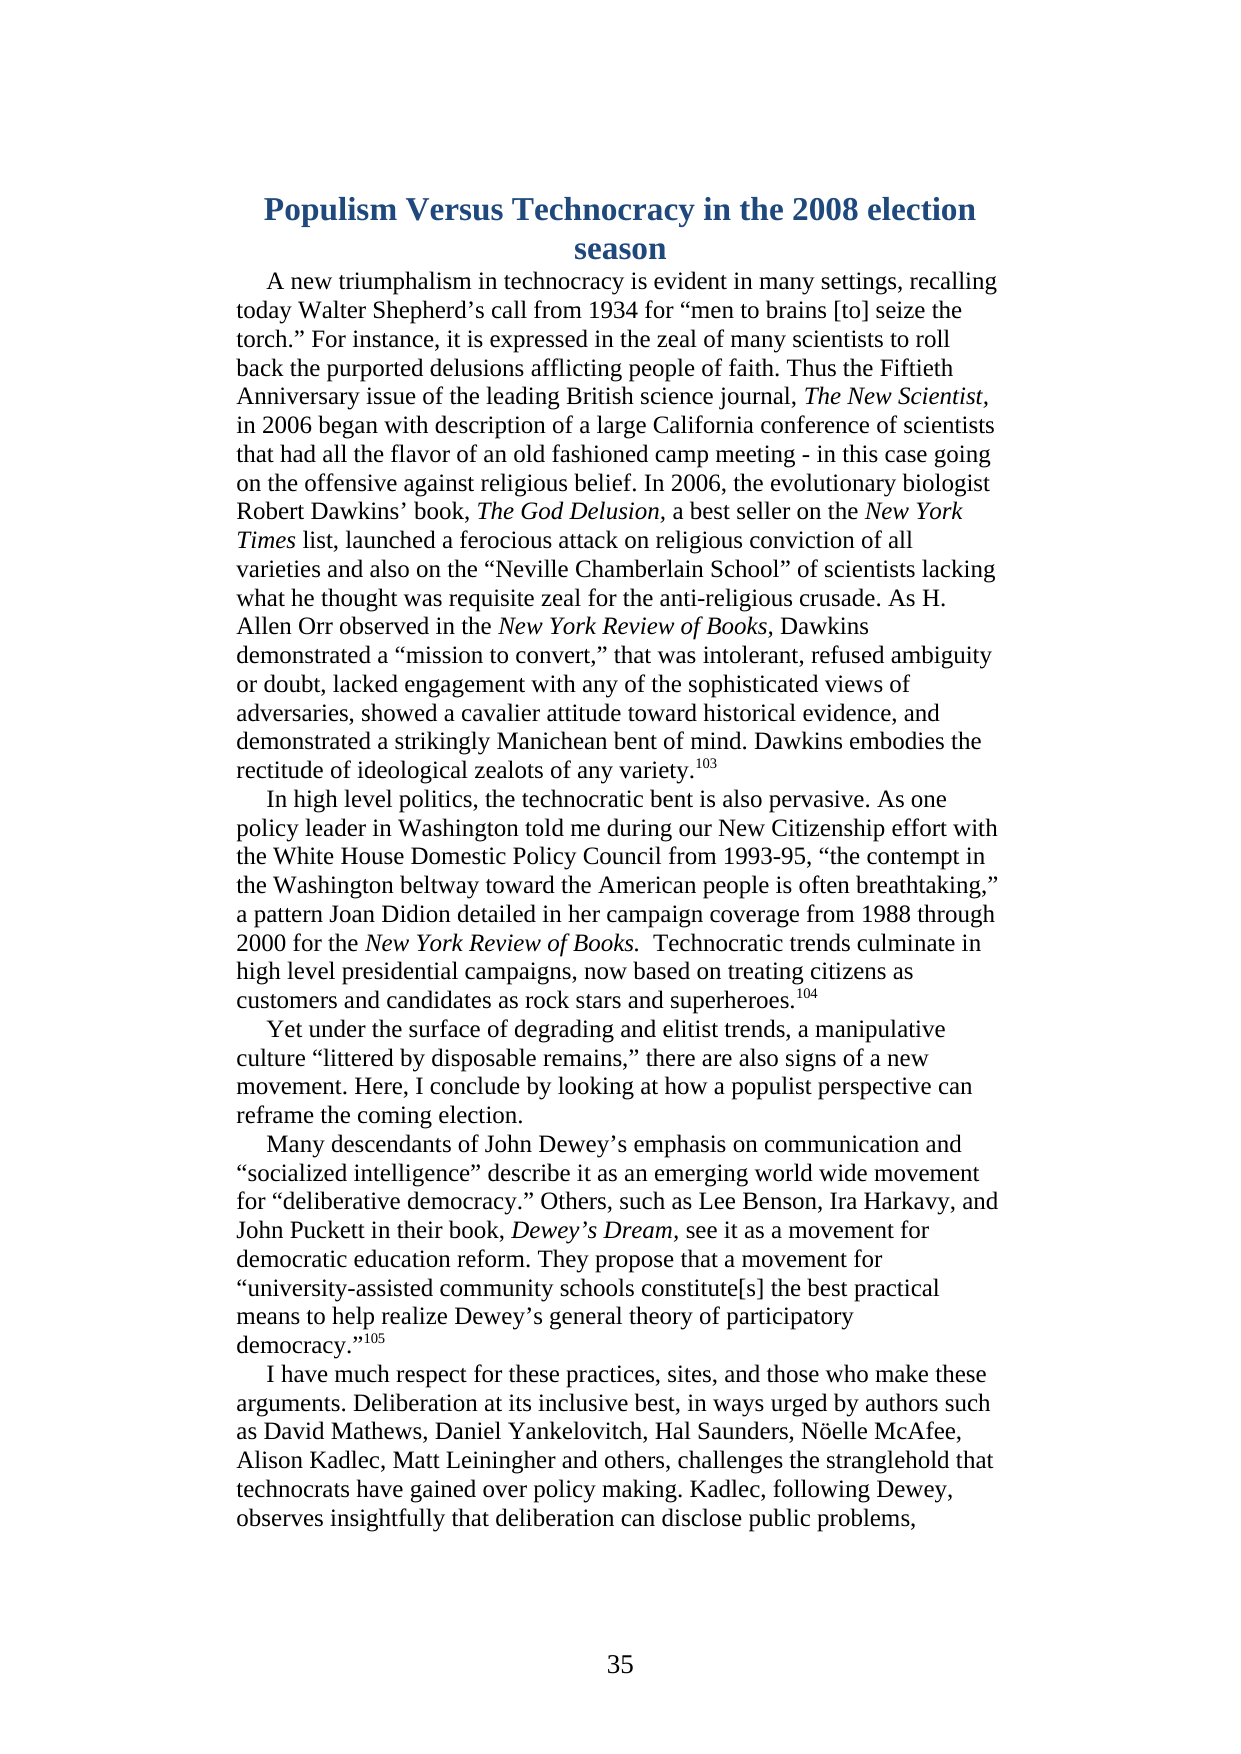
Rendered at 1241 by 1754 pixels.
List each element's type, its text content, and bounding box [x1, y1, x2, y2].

subtitle Populism Versus Technocracy in the 2008 election season [236, 190, 1004, 266]
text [236, 1359, 1004, 1531]
text In high level politics, the technocratic bent is also pervasive. As one policy leader in told me during our New Citizenship effort with the White House Domestic Policy Council from 1993-95, “the contempt in the beltway toward the American people is often breathtaking,” a pattern Joan Didion detailed in her campaign coverage from 1988 through 2000 for the New York Review of Books. Technocratic trends culminate in high level presidential campaigns, now based on treating citizens as customers and candidates as rock stars and superheroes. [236, 784, 1004, 1014]
text A new triumphalism in technocracy is evident in many settings, recalling today Walter Shepherd’s call from 1934 for “men to brains [to] seize the torch.” For instance, it is expressed in the zeal of many scientists to roll back the purported delusions afflicting people of faith. Thus the Fiftieth Anniversary issue of the leading British science journal, The New Scientist, in 2006 began with description of a large conference of scientists that had all the flavor of an old fashioned camp meeting - in this case going on the offensive against religious belief. In 2006, the evolutionary biologist Robert Dawkins’ book, The God Delusion, a best seller on the New York Times list, launched a ferocious attack on religious conviction of all varieties and also on the “” of scientists lacking what he thought was requisite zeal for the anti-religious crusade. As H. Allen Orr observed in the New York Review of Books, Dawkins demonstrated a “mission to convert,” that was intolerant, refused ambiguity or doubt, lacked engagement with any of the sophisticated views of adversaries, showed a cavalier attitude toward historical evidence, and demonstrated a strikingly Manichean bent of mind. Dawkins embodies the rectitude of ideological zealots of any variety. [236, 266, 1004, 784]
text Yet under the surface of degrading and elitist trends, a manipulative culture “littered by disposable remains,” there are also signs of a new movement. Here, I conclude by looking at how a populist perspective can reframe the coming election. [236, 1014, 1004, 1129]
text Many descendants of John Dewey’s emphasis on communication and “socialized intelligence” describe it as an emerging world wide movement for “deliberative democracy.” Others, such as Lee Benson, Ira Harkavy, and John Puckett in their book, Dewey’s Dream, see it as a movement for democratic education reform. They propose that a movement for “university-assisted community schools constitute[s] the best practical means to help realize Dewey’s general theory of participatory democracy.” [236, 1129, 1004, 1359]
